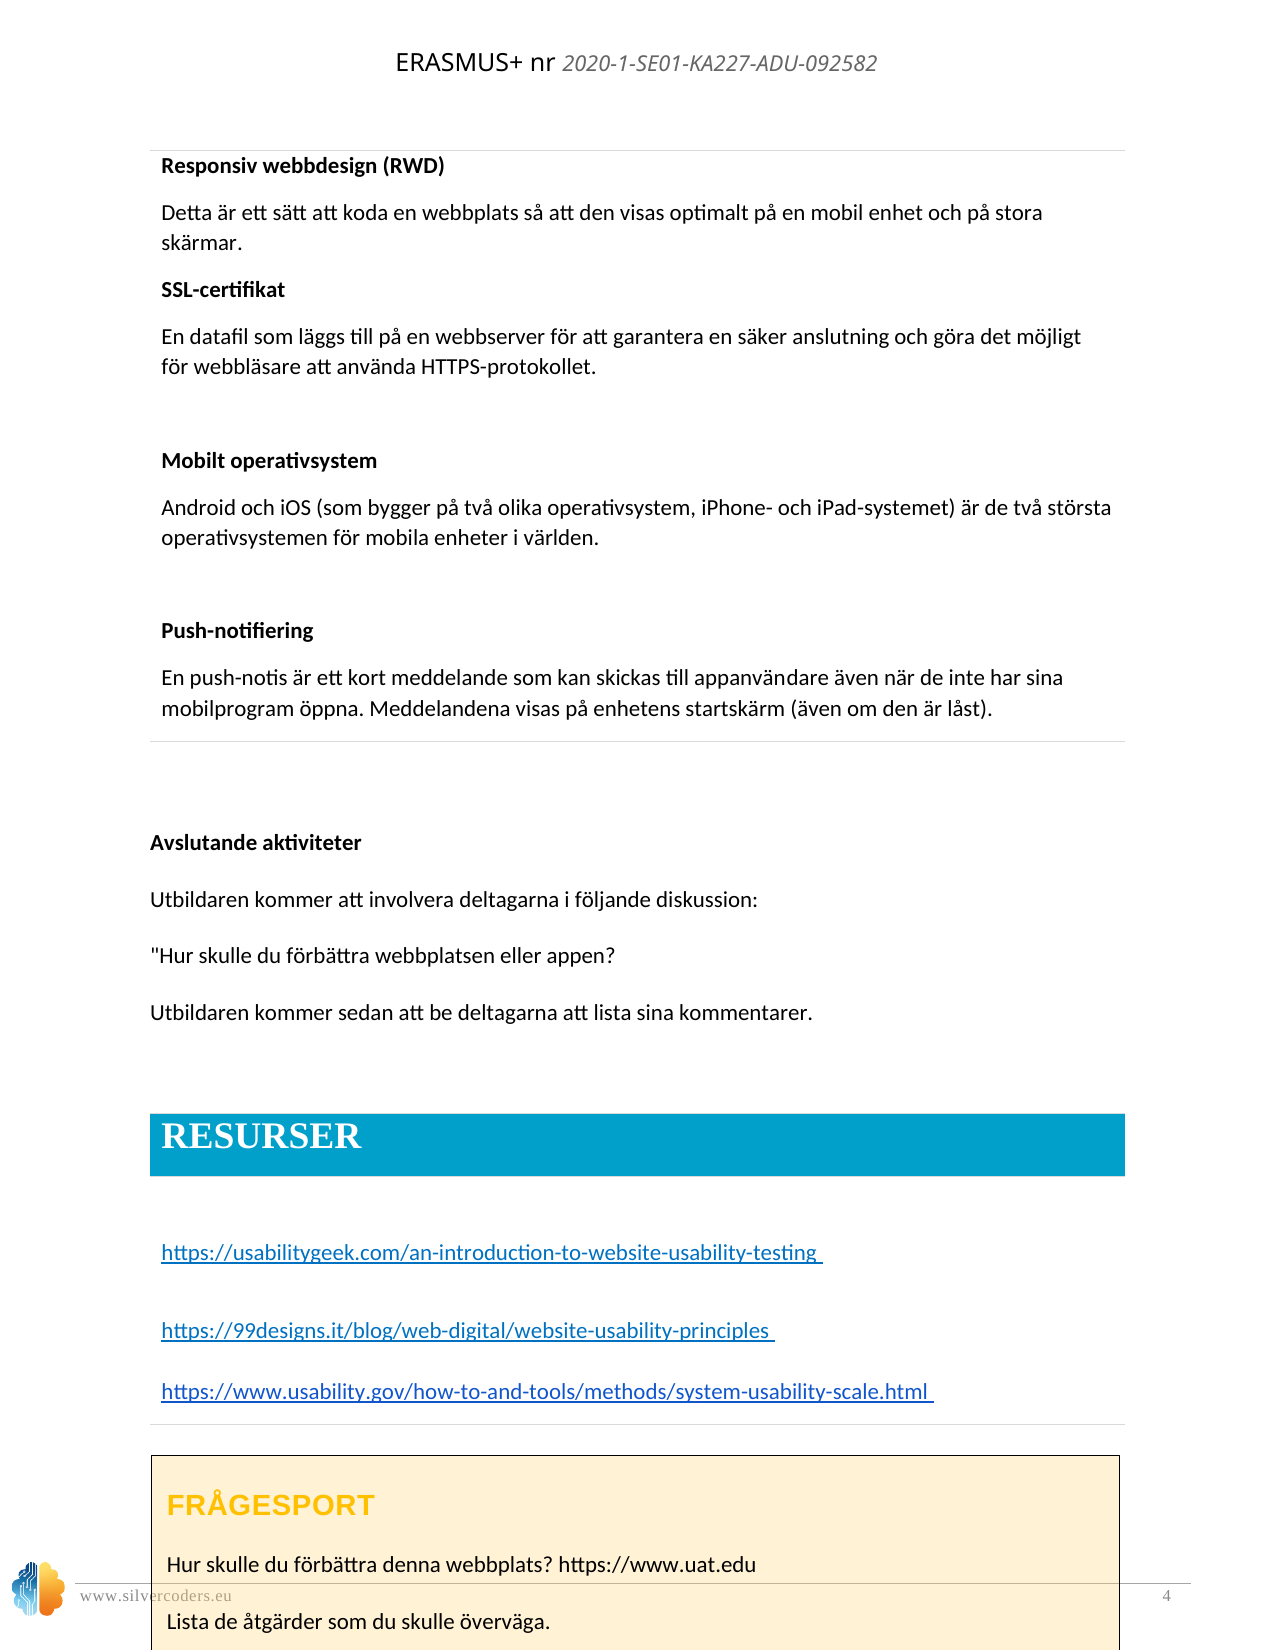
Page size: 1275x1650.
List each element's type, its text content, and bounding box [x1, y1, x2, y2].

table_cell https://usabilitygeek.com/an-introduction-to-website-usability-testing https://99designs.it/blog/web-digital/website-usability-principles https://www.usability.gov/how-to-and-tools/methods/system-usability-scale.html [150, 1177, 1125, 1424]
text Avslutande aktiviteter [150, 828, 1125, 856]
table_header RESURSER [150, 1114, 1125, 1176]
picture [11, 1562, 65, 1616]
text "Hur skulle du förbättra webbplatsen eller appen? [150, 942, 1125, 969]
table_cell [150, 151, 1125, 741]
text Utbildaren kommer sedan att be deltagarna att lista sina kommentarer. [150, 998, 1125, 1026]
text Utbildaren kommer att involvera deltagarna i följande diskussion: [150, 885, 1125, 913]
